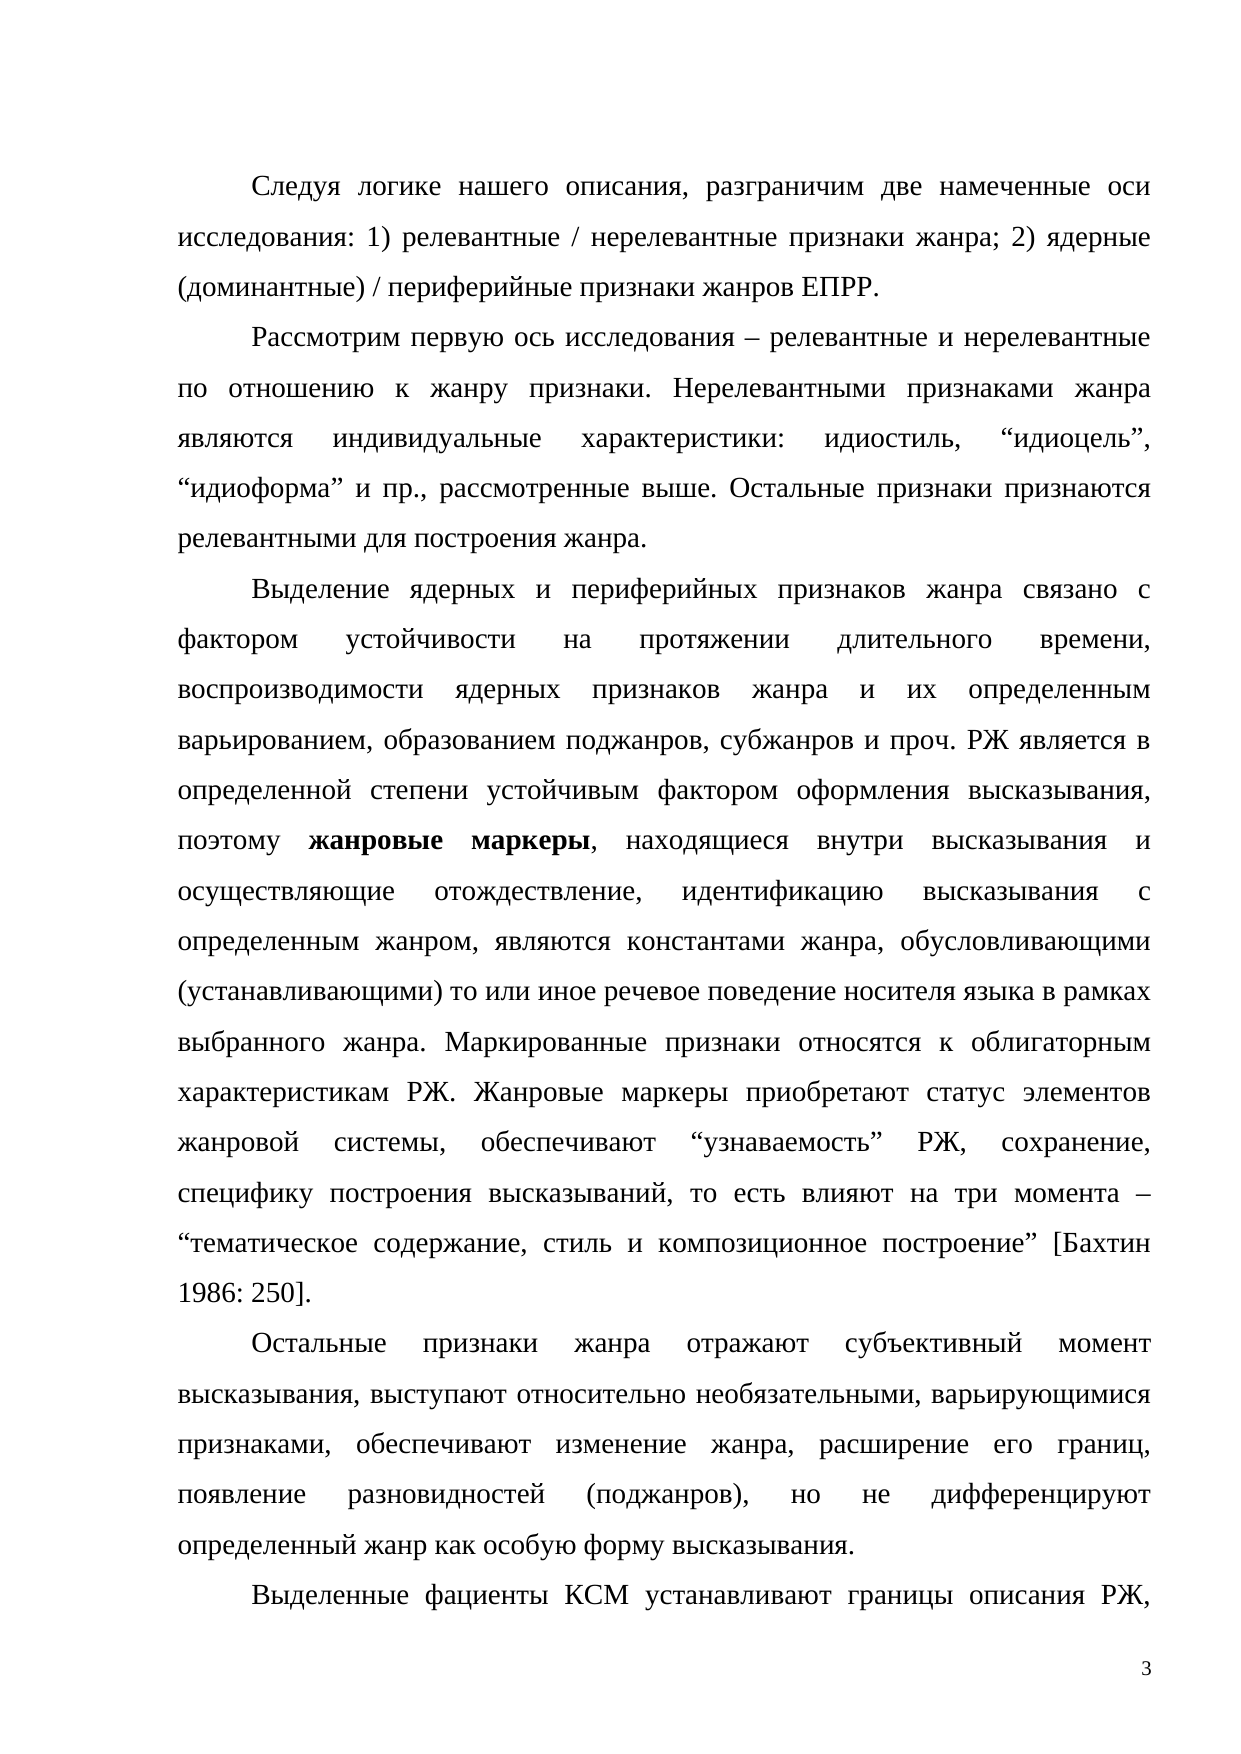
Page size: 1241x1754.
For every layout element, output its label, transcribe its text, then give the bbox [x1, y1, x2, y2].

text Остальные признаки жанра отражают субъективный момент высказывания, выступают относительно необязательными, варьирующимися признаками, обеспечивают изменение жанра, расширение его границ, появление разновидностей (поджанров), но не дифференцируют определенный жанр как особую форму высказывания. [177, 1326, 1152, 1560]
text Следуя логике нашего описания, разграничим две намеченные оси исследования: 1) релевантные / нерелевантные признаки жанра; 2) ядерные (доминантные) / периферийные признаки жанров ЕПРР. [177, 168, 1152, 303]
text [177, 1577, 1152, 1611]
text Рассмотрим первую ось исследования – релевантные и нерелевантные по отношению к жанру признаки. Нерелевантными признаками жанра являются индивидуальные характеристики: идиостиль, “идиоцель”, “идиоформа” и пр., рассмотренные выше. Остальные признаки признаются релевантными для построения жанра. [177, 319, 1152, 554]
text Выделение ядерных и периферийных признаков жанра связано с фактором устойчивости на протяжении длительного времени, воспроизводимости ядерных признаков жанра и их определенным варьированием, образованием поджанров, субжанров и проч. РЖ является в определенной степени устойчивым фактором оформления высказывания, поэтому жанровые маркеры, находящиеся внутри высказывания и осуществляющие отождествление, идентификацию высказывания с определенным жанром, являются константами жанра, обусловливающими (устанавливающими) то или иное речевое поведение носителя языка в рамках выбранного жанра. Маркированные признаки относятся к облигаторным характеристикам РЖ. Жанровые маркеры приобретают статус элементов жанровой системы, обеспечивают “узнаваемость” РЖ, сохранение, специфику построения высказываний, то есть влияют на три момента – “тематическое содержание, стиль и композиционное построение” [Бахтин 1986: 250]. [177, 571, 1152, 1309]
